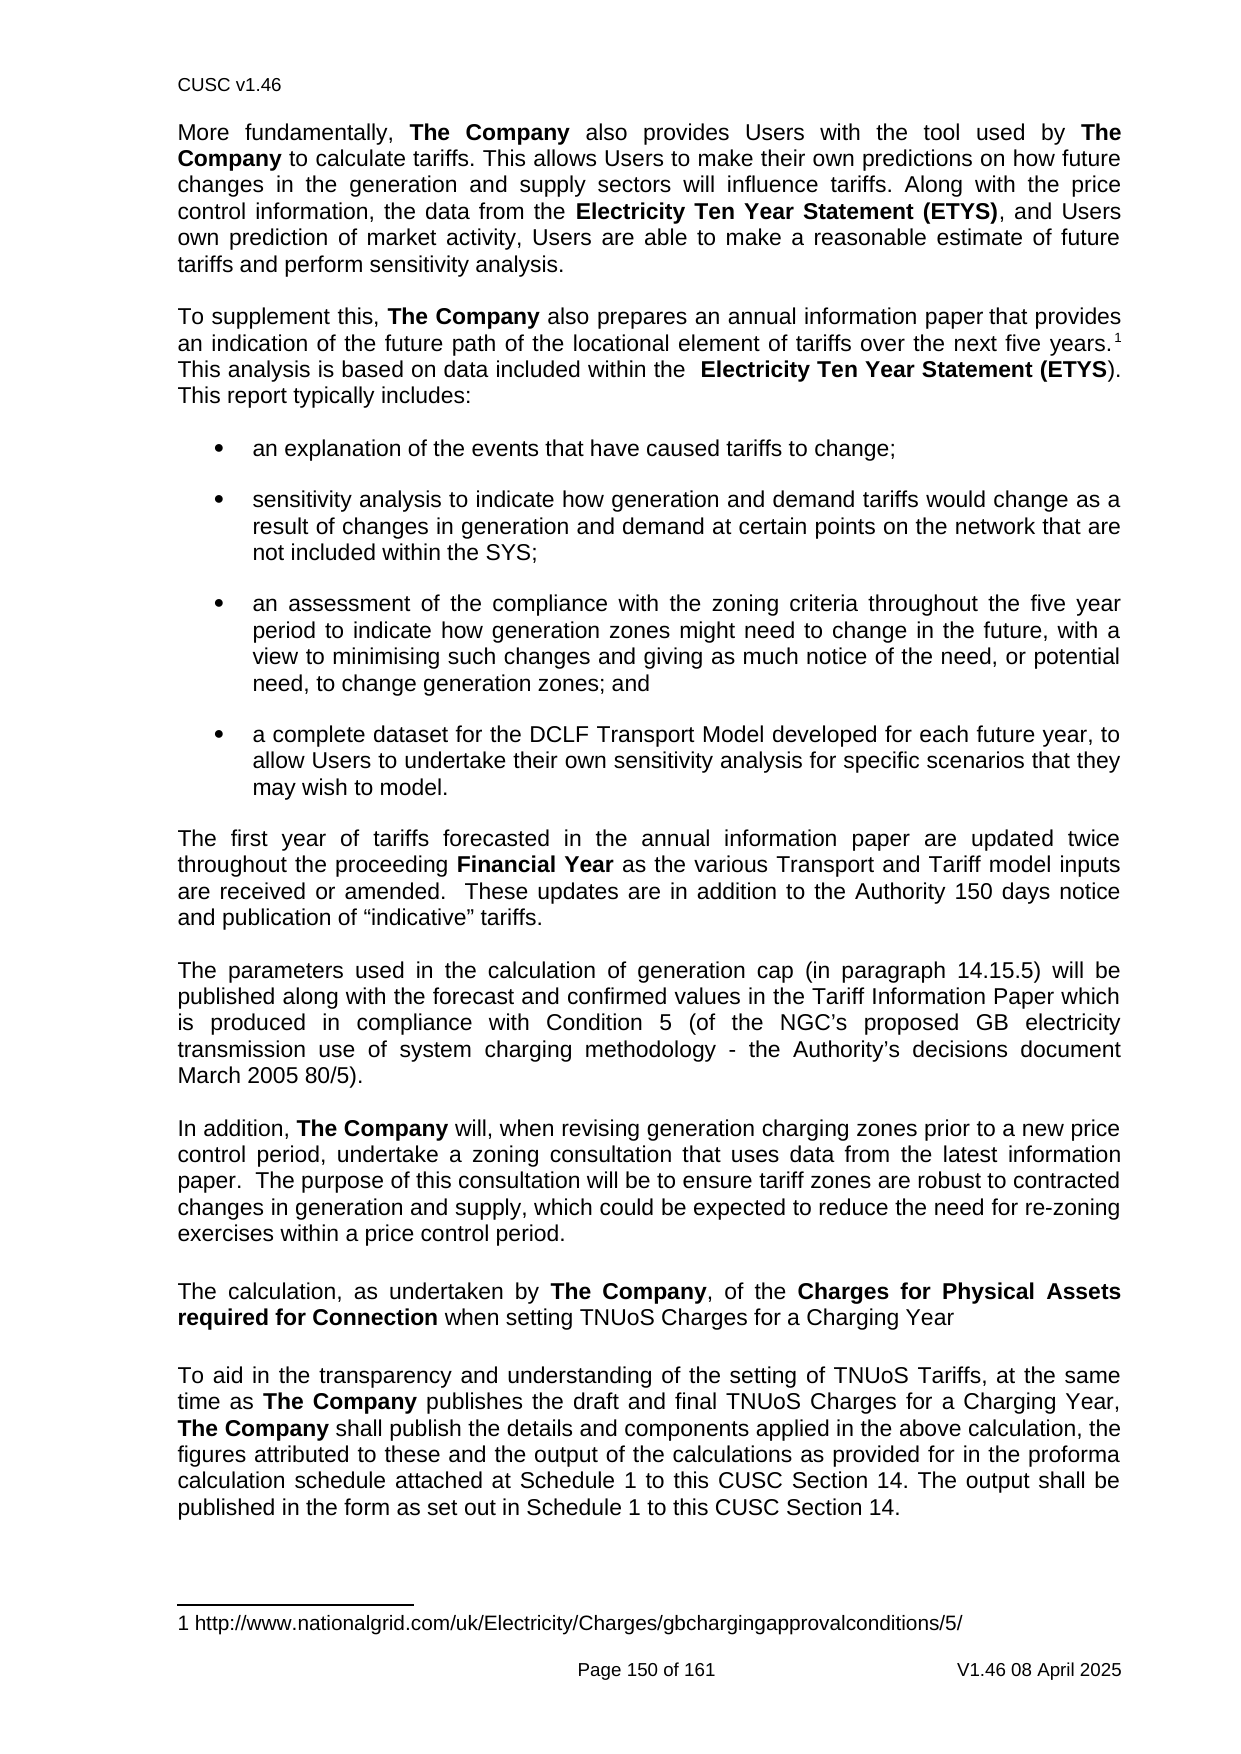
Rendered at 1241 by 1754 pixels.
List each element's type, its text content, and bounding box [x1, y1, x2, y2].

list an assessment of the compliance with the zoning criteria throughout the five year period to indicate how generation zones might need to change in the future, with a view to minimising such changes and giving as much notice of the need, or potential need, to change generation zones; and [215, 590, 1121, 696]
text The parameters used in the calculation of generation cap (in paragraph 14.15.5) will be published along with the forecast and confirmed values in the Tariff Information Paper which is produced in compliance with Condition 5 (of the NGC’s proposed GB electricity transmission use of system charging methodology - the Authority’s decisions document March 2005 80/5). [177, 957, 1121, 1088]
list an explanation of the events that have caused tariffs to change; [215, 435, 1121, 461]
text In addition, The Company will, when revising generation charging zones prior to a new price control period, undertake a zoning consultation that uses data from the latest information paper. The purpose of this consultation will be to ensure tariff zones are robust to contracted changes in generation and supply, which could be expected to reduce the need for re-zoning exercises within a price control period. [177, 1115, 1121, 1247]
text The first year of tariffs forecasted in the annual information paper are updated twice throughout the proceeding Financial Year as the various Transport and Tariff model inputs are received or amended. These updates are in addition to the Authority 150 days notice and publication of “indicative” tariffs. [177, 825, 1121, 930]
text To aid in the transparency and understanding of the setting of TNUoS Tariffs, at the same time as The Company publishes the draft and final TNUoS Charges for a Charging Year, The Company shall publish the details and components applied in the above calculation, the figures attributed to these and the output of the calculations as provided for in the proforma calculation schedule attached at Schedule 1 to this CUSC Section 14. The output shall be published in the form as set out in Schedule 1 to this CUSC Section 14. [177, 1362, 1121, 1520]
text To supplement this, The Company also prepares an annual information paper that provides an indication of the future path of the locational element of tariffs over the next five years. This analysis is based on data included within the Electricity Ten Year Statement (ETYS). This report typically includes: [177, 303, 1121, 409]
list a complete dataset for the DCLF Transport Model developed for each future year, to allow Users to undertake their own sensitivity analysis for specific scenarios that they may wish to model. [215, 721, 1121, 800]
list sensitivity analysis to indicate how generation and demand tariffs would change as a result of changes in generation and demand at certain points on the network that are not included within the SYS; [215, 486, 1121, 565]
text More fundamentally, The Company also provides Users with the tool used by The Company to calculate tariffs. This allows Users to make their own predictions on how future changes in the generation and supply sectors will influence tariffs. Along with the price control information, the data from the Electricity Ten Year Statement (ETYS), and Users own prediction of market activity, Users are able to make a reasonable estimate of future tariffs and perform sensitivity analysis. [177, 119, 1121, 277]
text The calculation, as undertaken by The Company, of the Charges for Physical Assets required for Connection when setting TNUoS Charges for a Charging Year [177, 1278, 1121, 1331]
